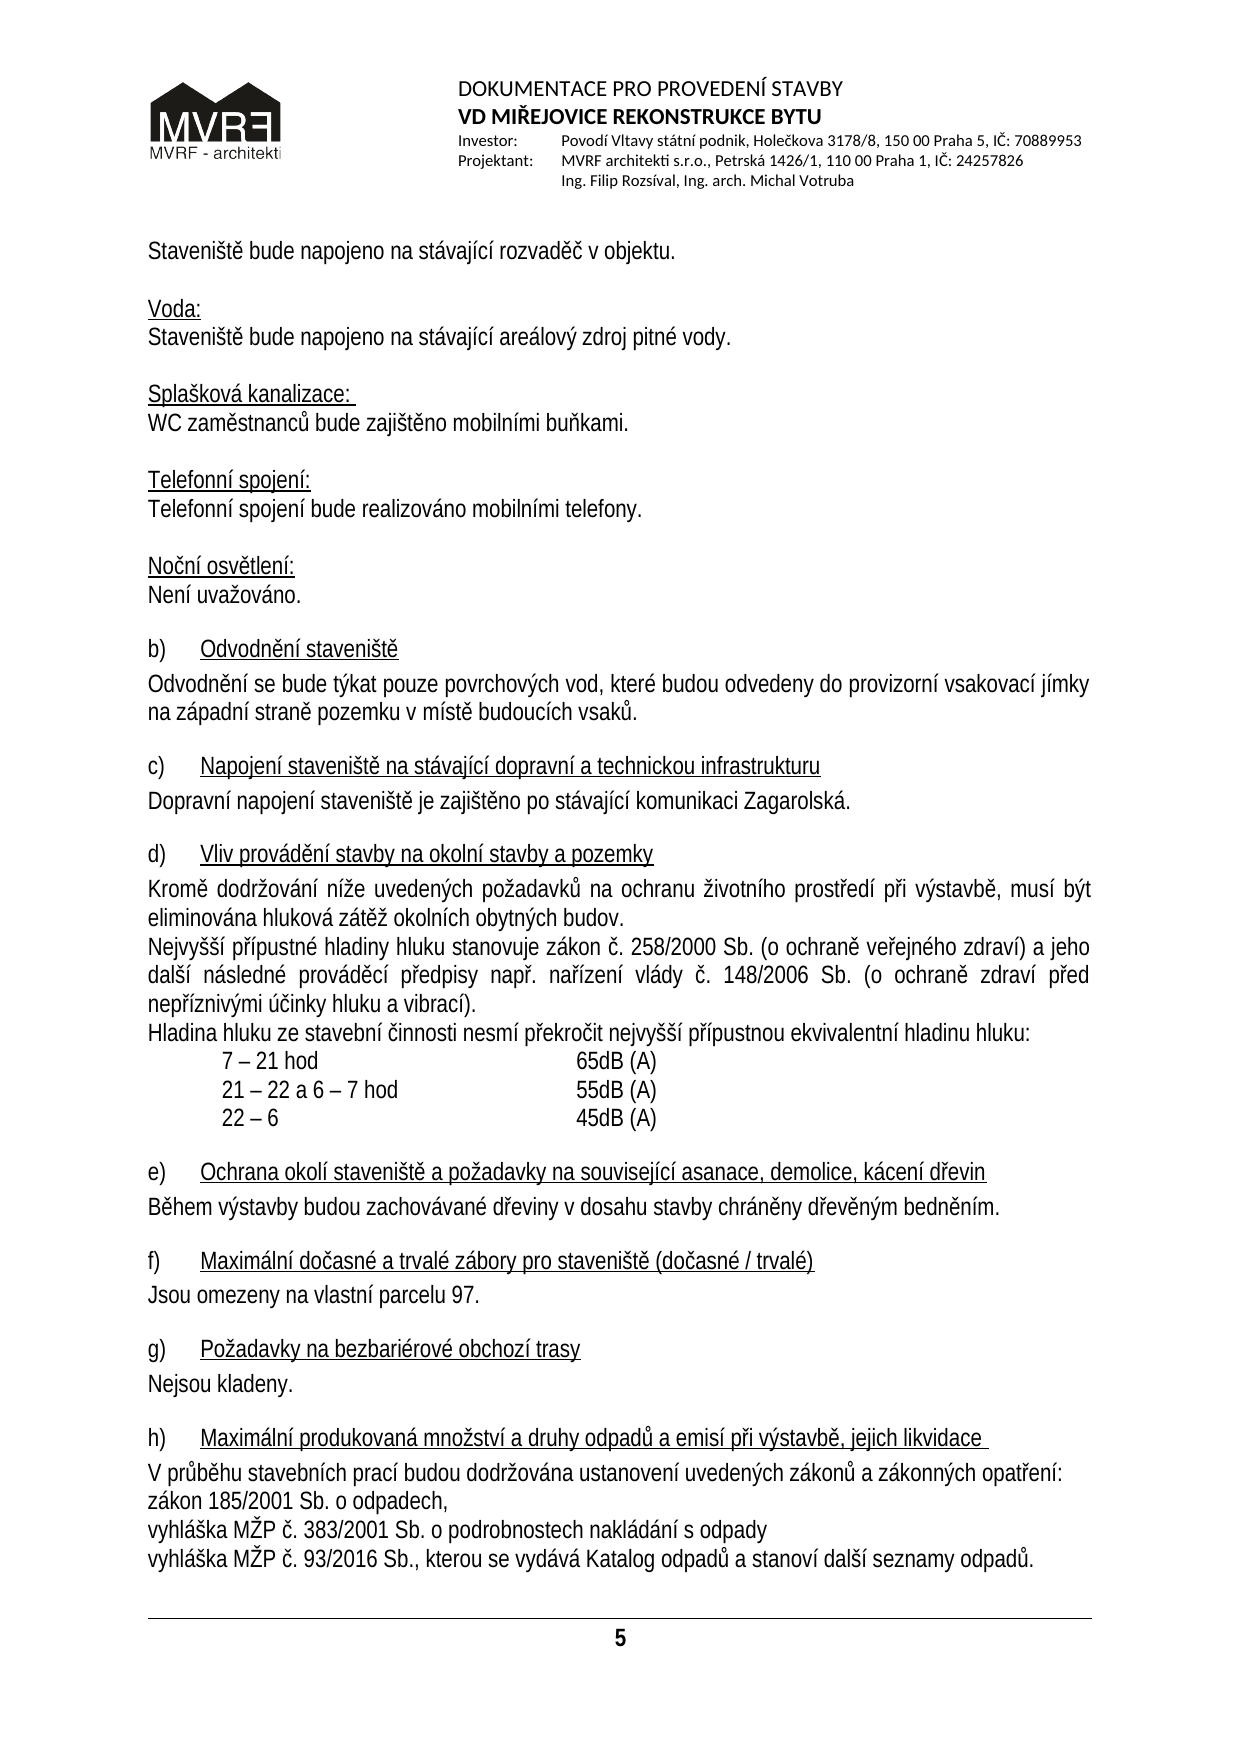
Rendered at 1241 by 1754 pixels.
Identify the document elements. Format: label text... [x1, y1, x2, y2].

text Není uvažováno. [148, 580, 1092, 609]
subtitle Požadavky na bezbariérové obchozí trasy [148, 1334, 1092, 1363]
text Hladina hluku ze stavební činnosti nesmí překročit nejvyšší přípustnou ekvivalentní hladinu hluku: [148, 1017, 1092, 1046]
text Noční osvětlení: [148, 551, 1092, 580]
text Dopravní napojení staveniště je zajištěno po stávající komunikaci Zagarolská. [148, 786, 1092, 814]
text Nejvyšší přípustné hladiny hluku stanovuje zákon č. 258/2000 Sb. (o ochraně veřejného zdraví) a jeho další následné prováděcí předpisy např. nařízení vlády č. 148/2006 Sb. (o ochraně zdraví před nepříznivými účinky hluku a vibrací). [148, 932, 1092, 1017]
subtitle Ochrana okolí staveniště a požadavky na související asanace, demolice, kácení dřevin [148, 1157, 1092, 1186]
text 7 – 21 hod 65dB (A) [222, 1046, 1092, 1075]
text vyhláška MŽP č. 383/2001 Sb. o podrobnostech nakládání s odpady [148, 1515, 1092, 1543]
text Staveniště bude napojeno na stávající areálový zdroj pitné vody. [148, 322, 1092, 351]
subtitle Maximální produkovaná množství a druhy odpadů a emisí při výstavbě, jejich likvidace [148, 1423, 1092, 1451]
text V průběhu stavebních prací budou dodržována ustanovení uvedených zákonů a zákonných opatření: [148, 1458, 1092, 1486]
text Telefonní spojení bude realizováno mobilními telefony. [148, 494, 1092, 523]
text Splašková kanalizace: [148, 379, 1092, 408]
text Voda: [148, 293, 1092, 322]
text Během výstavby budou zachovávané dřeviny v dosahu stavby chráněny dřevěným bedněním. [148, 1192, 1092, 1221]
text Telefonní spojení: [148, 465, 1092, 494]
text 21 – 6 – 7 hod 55dB (A) [222, 1075, 1092, 1103]
text Jsou omezeny na vlastní parcelu 97. [148, 1281, 1092, 1309]
subtitle Vliv provádění stavby na okolní stavby a pozemky [148, 839, 1092, 868]
text Nejsou kladeny. [148, 1369, 1092, 1398]
text vyhláška MŽP č. 93/2016 Sb., kterou se vydává Katalog odpadů a stanoví další seznamy odpadů. [148, 1543, 1092, 1572]
text zákon 185/2001 Sb. o odpadech, [148, 1486, 1092, 1515]
subtitle Odvodnění staveniště [148, 634, 1092, 662]
subtitle Maximální dočasné a trvalé zábory pro staveniště (dočasné / trvalé) [148, 1246, 1092, 1274]
text WC zaměstnanců bude zajištěno mobilními buňkami. [148, 408, 1092, 437]
text Staveniště bude napojeno na stávající rozvaděč v objektu. [148, 236, 1092, 265]
text Kromě dodržování níže uvedených požadavků na ochranu životního prostředí při výstavbě, musí být eliminována hluková zátěž okolních obytných budov. [148, 874, 1092, 932]
picture [150, 82, 281, 159]
text Odvodnění se bude týkat pouze povrchových vod, které budou odvedeny do provizorní vsakovací jímky na západní straně pozemku v místě budoucích vsaků. [148, 668, 1092, 726]
subtitle Napojení staveniště na stávající dopravní a technickou infrastrukturu [148, 751, 1092, 779]
text 22 – 6 45dB (A) [222, 1103, 1092, 1132]
